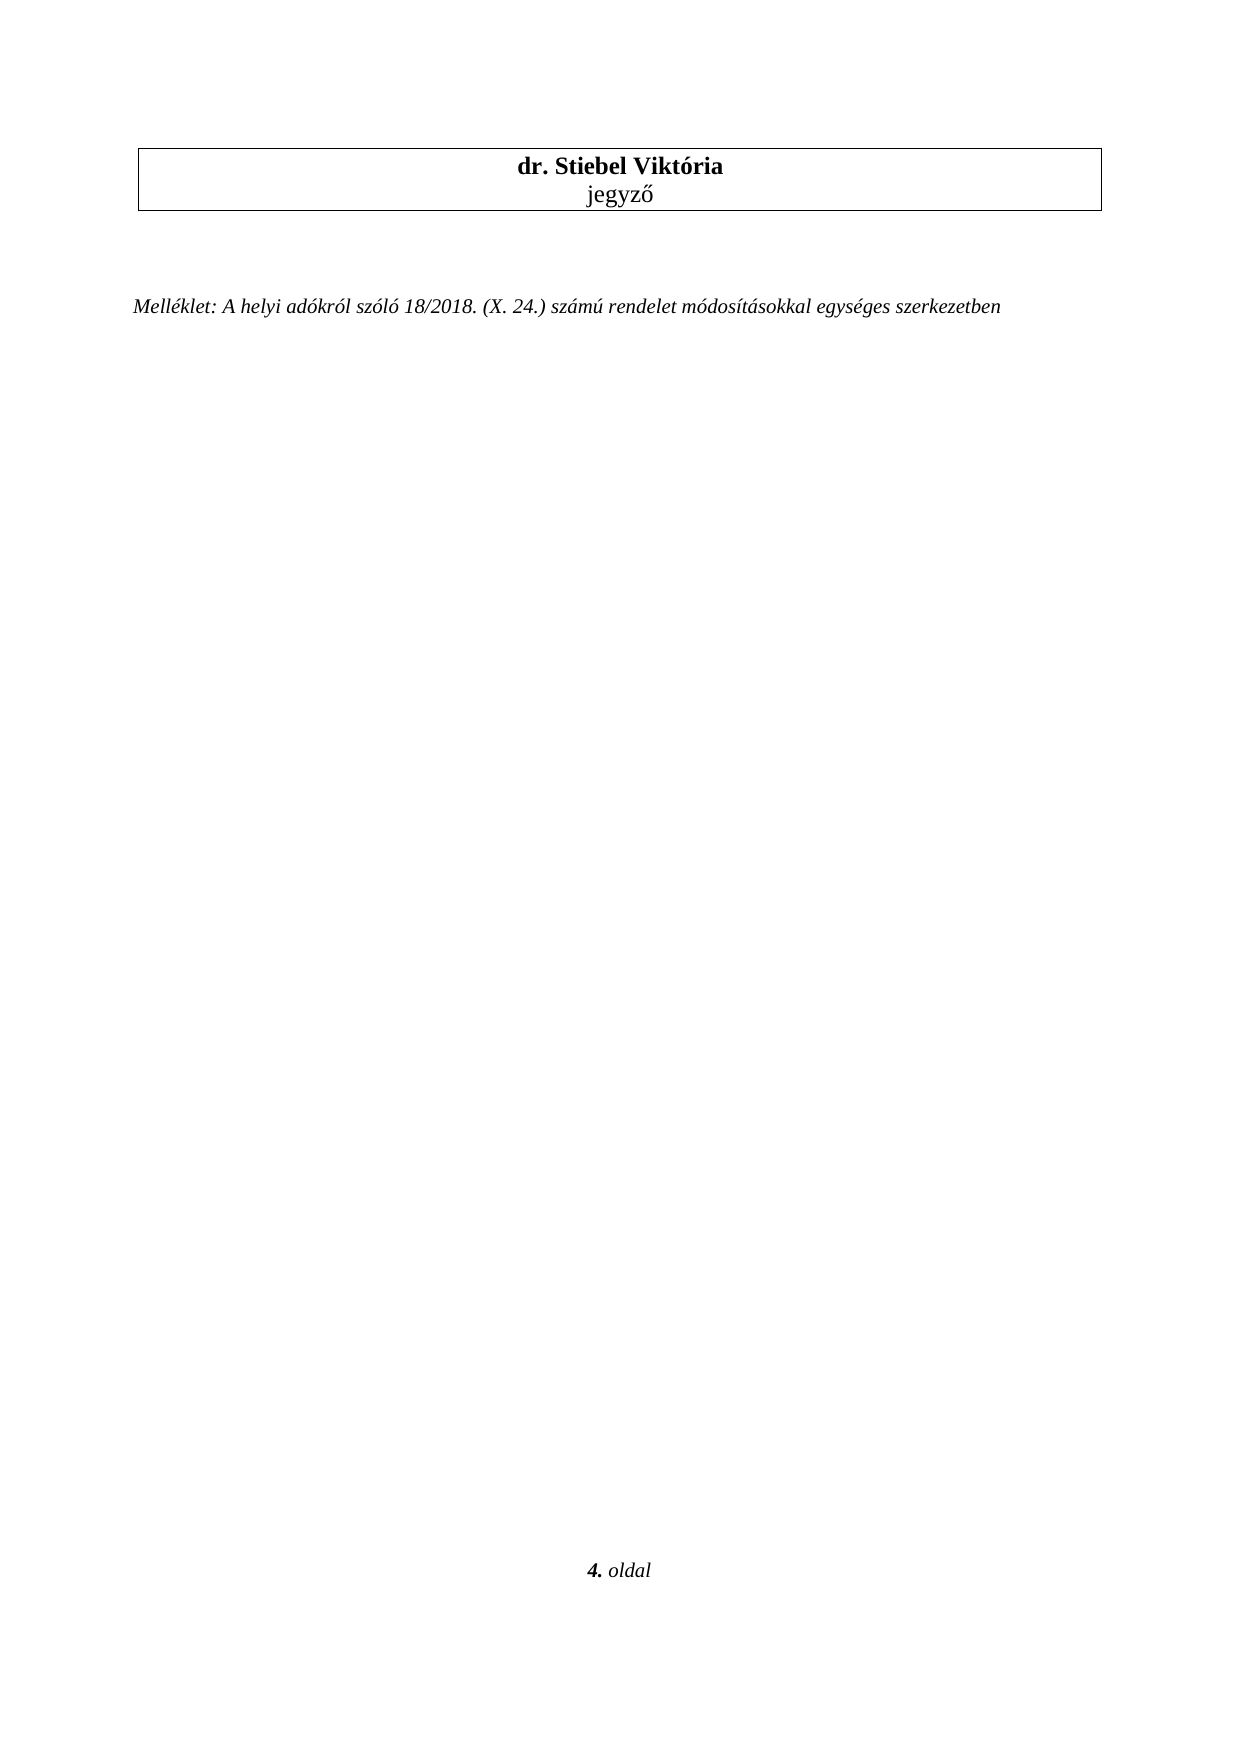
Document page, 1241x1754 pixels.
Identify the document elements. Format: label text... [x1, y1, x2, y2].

list dr. Stiebel Viktória [139, 149, 1101, 176]
text jegyző [139, 176, 1101, 210]
list Melléklet: A helyi adókról szóló 18/2018. (X. 24.) számú rendelet módosításokkal egységes szerkezetben [133, 294, 1093, 318]
